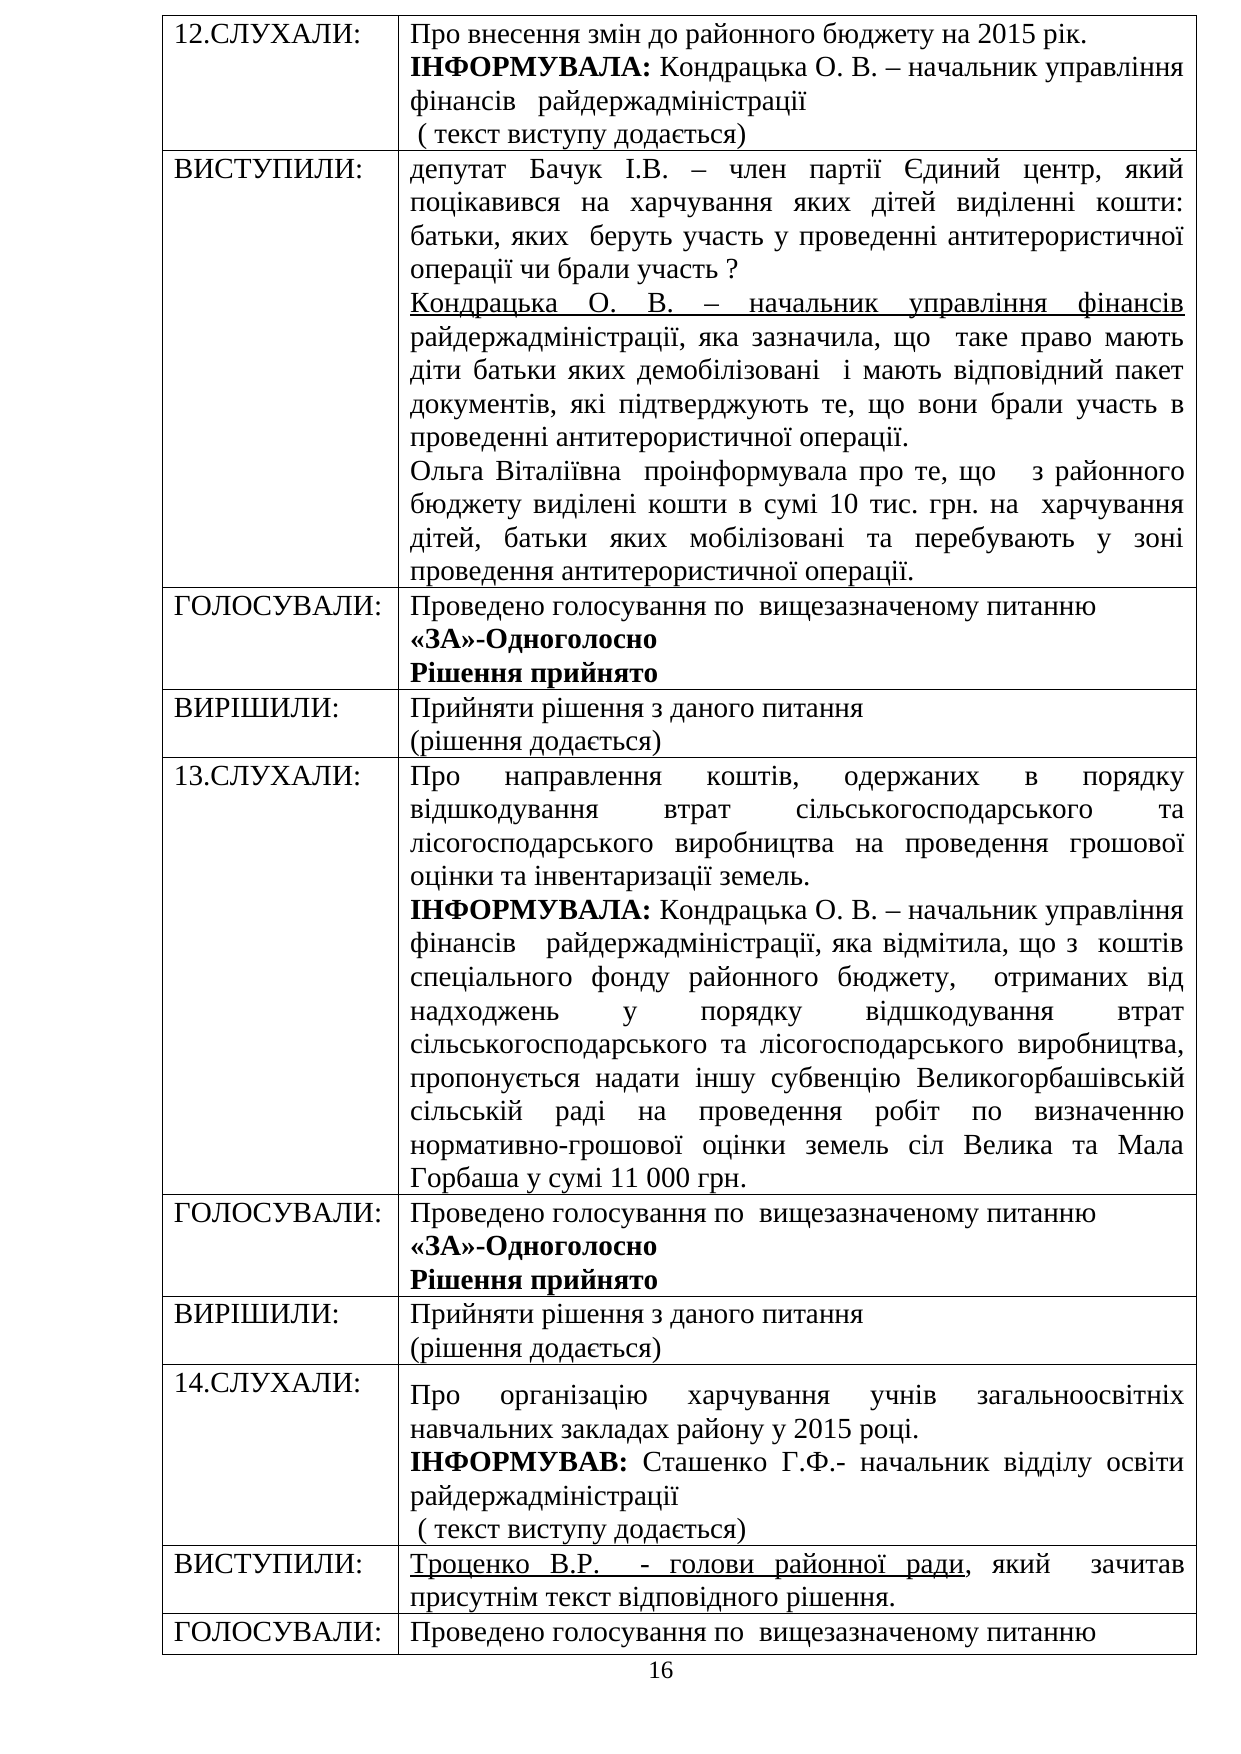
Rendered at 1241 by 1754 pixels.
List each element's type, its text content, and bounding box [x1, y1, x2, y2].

table_cell ГОЛОСУВАЛИ: [163, 1195, 398, 1296]
table_cell ВИСТУПИЛИ: [163, 1546, 398, 1613]
table_cell 13.СЛУХАЛИ: [163, 758, 398, 1194]
table_cell 12.СЛУХАЛИ: [163, 16, 398, 150]
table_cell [399, 1614, 1196, 1654]
table_cell Про направлення коштів, одержаних в порядку відшкодування втрат сільськогосподарського та лісогосподарського виробництва на проведення грошової оцінки та інвентаризації земель. ІНФОРМУВАЛА: Кондрацька О. В. – начальник управління фінансів райдержадміністрації, яка відмітила, що з коштів спеціального фонду районного бюджету, отриманих від надходжень у порядку відшкодування втрат сільськогосподарського та лісогосподарського виробництва, пропонується надати іншу субвенцію Великогорбашівській сільській раді на проведення робіт по визначенню нормативно-грошової оцінки земель сіл Велика та Мала Горбаша у сумі 11 000 грн. [399, 758, 1196, 1194]
table_cell ВИСТУПИЛИ: [163, 151, 398, 587]
table_cell 14.СЛУХАЛИ: [163, 1365, 398, 1545]
table_cell депутат Бачук І.В. – член партії Єдиний центр, який поцікавився на харчування яких дітей виділенні кошти: батьки, яких беруть участь у проведенні антитерористичної операції чи брали участь ? Кондрацька О. В. – начальник управління фінансів райдержадміністрації, яка зазначила, що таке право мають діти батьки яких демобілізовані і мають відповідний пакет документів, які підтверджують те, що вони брали участь в проведенні антитерористичної операції. Ольга Віталіївна проінформувала про те, що з районного бюджету виділені кошти в сумі 10 тис. грн. на харчування дітей, батьки яких мобілізовані та перебувають у зоні проведення антитерористичної операції. [399, 151, 1196, 587]
table_cell ВИРІШИЛИ: [163, 690, 398, 757]
table_cell Проведено голосування по вищезазначеному питанню «ЗА»-Одноголосно Рішення прийнято [399, 1195, 1196, 1296]
table_cell ГОЛОСУВАЛИ: [163, 1614, 398, 1654]
table_cell ГОЛОСУВАЛИ: [163, 588, 398, 689]
table_cell Про внесення змін до районного бюджету на 2015 рік. ІНФОРМУВАЛА: Кондрацька О. В. – начальник управління фінансів райдержадміністрації ( текст виступу додається) [399, 16, 1196, 150]
table_cell Про організацію харчування учнів загальноосвітніх навчальних закладах району у 2015 році. ІНФОРМУВАВ: Сташенко Г.Ф.- начальник відділу освіти райдержадміністрації ( текст виступу додається) [399, 1365, 1196, 1545]
table_cell Троценко В.Р. - голови районної ради, який зачитав присутнім текст відповідного рішення. [399, 1546, 1196, 1613]
table_cell ВИРІШИЛИ: [163, 1297, 398, 1364]
table_cell Проведено голосування по вищезазначеному питанню «ЗА»-Одноголосно Рішення прийнято [399, 588, 1196, 689]
table_cell Прийняти рішення з даного питання (рішення додається) [399, 1297, 1196, 1364]
table_cell Прийняти рішення з даного питання (рішення додається) [399, 690, 1196, 757]
